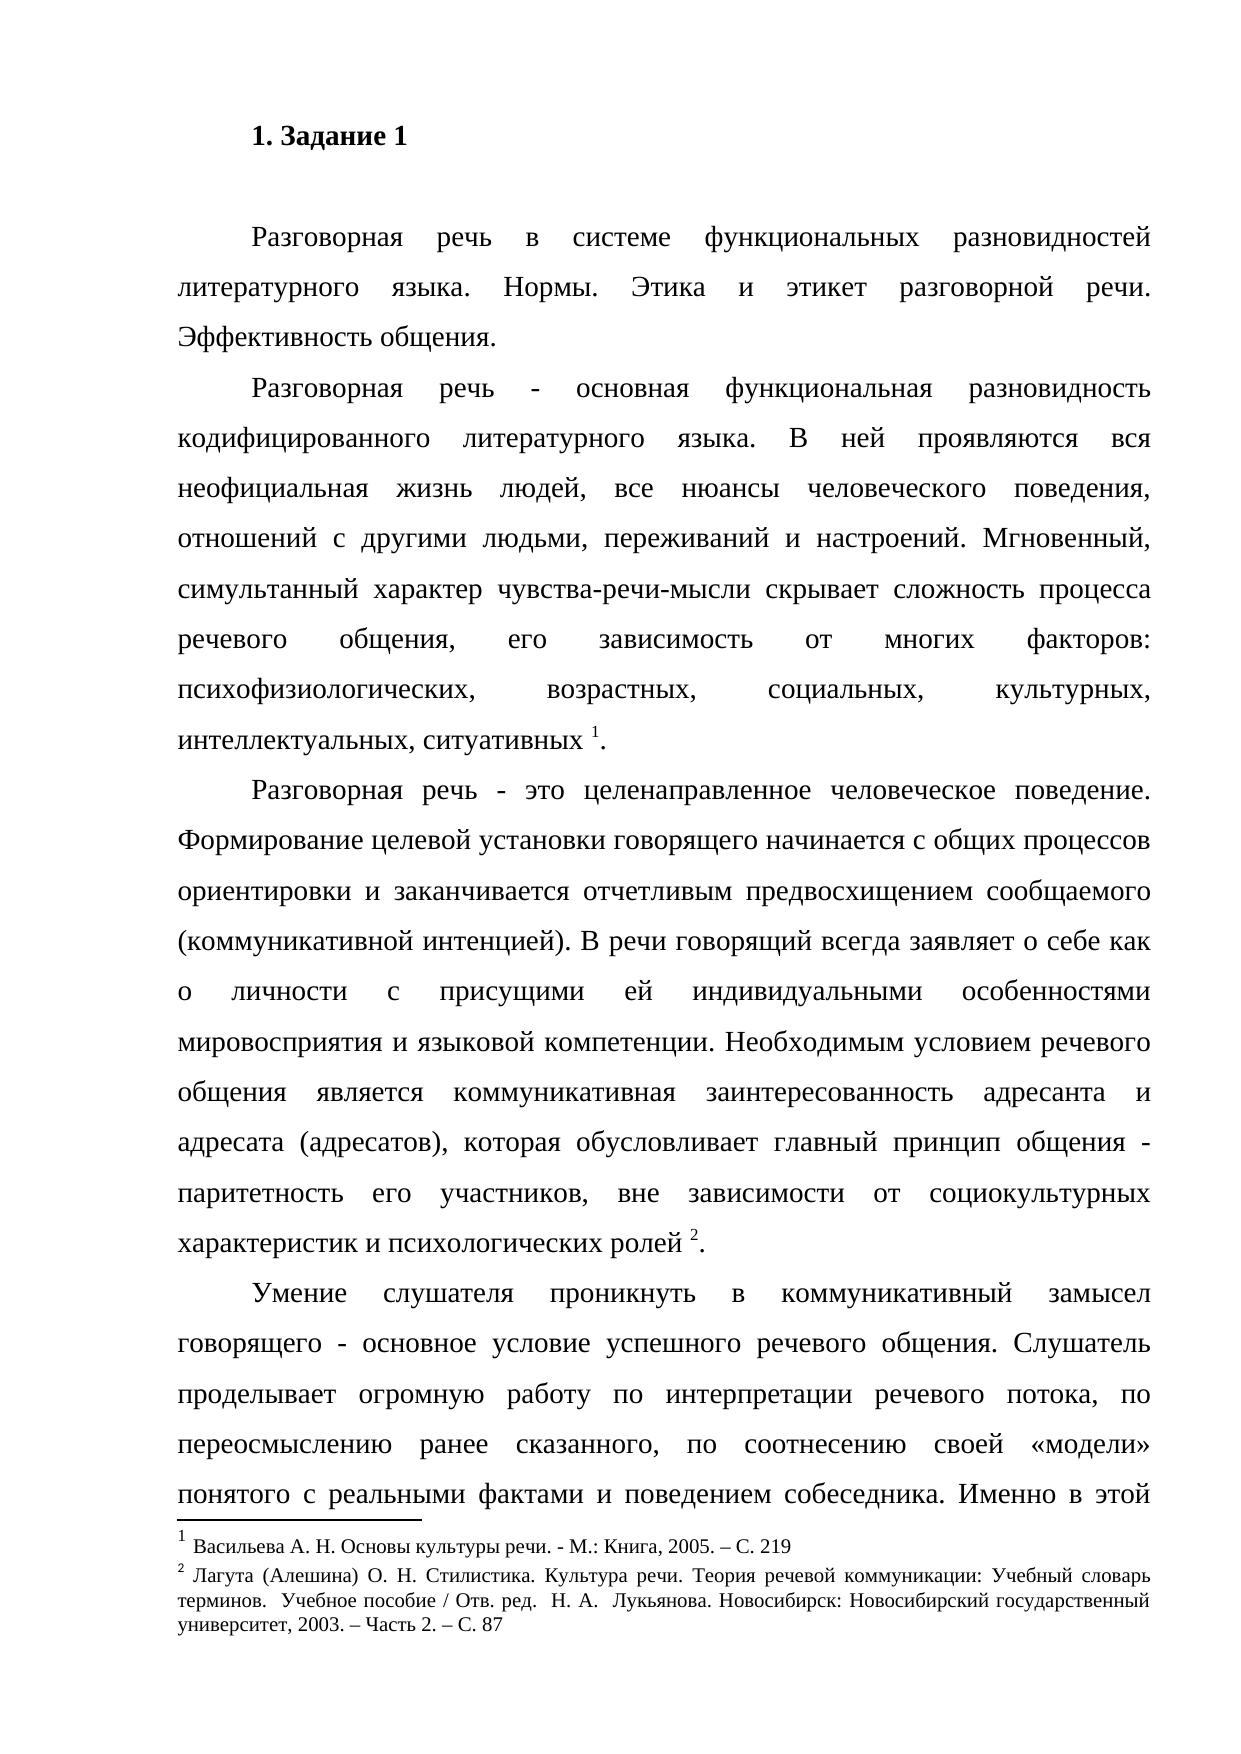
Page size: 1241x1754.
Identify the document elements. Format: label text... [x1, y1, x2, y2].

text Разговорная речь в системе функциональных разновидностей литературного языка. Нормы. Этика и этикет разговорной речи. Эффективность общения. [177, 219, 1152, 353]
text 1. Задание 1 [177, 118, 1152, 152]
text Разговорная речь - это целенаправленное человеческое поведение. Формирование целевой установки говорящего начинается с общих процессов ориентировки и заканчивается отчетливым предвосхищением сообщаемого (коммуникативной интенцией). В речи говорящий всегда заявляет о себе как о личности с присущими ей индивидуальными особенностями мировосприятия и языковой компетенции. Необходимым условием речевого общения является коммуникативная заинтересованность адресанта и адресата (адресатов), которая обусловливает главный принцип общения - паритетность его участников, вне зависимости от социокультурных характеристик и психологических ролей . [177, 772, 1152, 1258]
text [177, 1275, 1152, 1510]
text Разговорная речь - основная функциональная разновидность кодифицированного литературного языка. В ней проявляются вся неофициальная жизнь людей, все нюансы человеческого поведения, отношений с другими людьми, переживаний и настроений. Мгновенный, симультанный характер чувства-речи-мысли скрывает сложность процесса речевого общения, его зависимость от многих факторов: психофизиологических, возрастных, социальных, культурных, интеллектуальных, ситуативных . [177, 370, 1152, 755]
